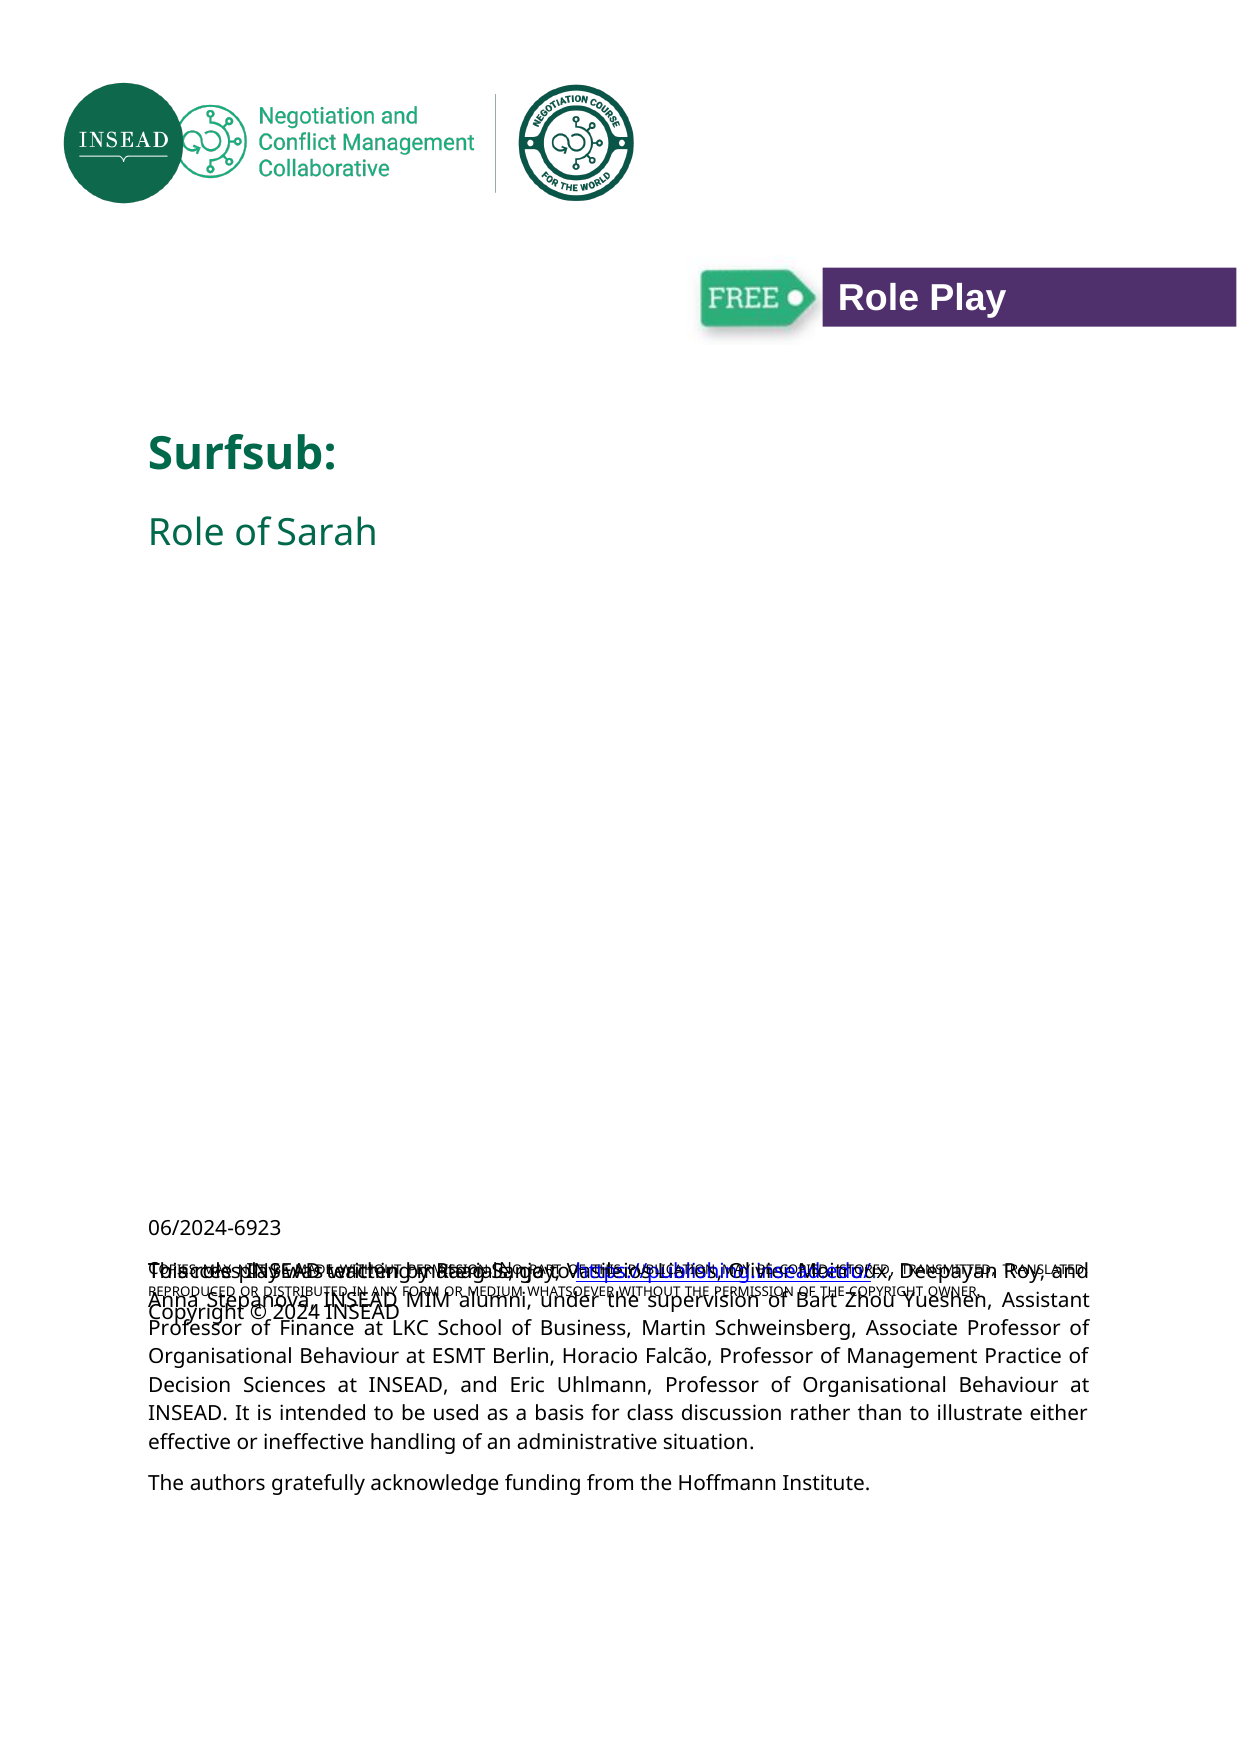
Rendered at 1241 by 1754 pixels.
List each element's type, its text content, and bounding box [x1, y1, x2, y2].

text Role of Sarah [148, 505, 1092, 556]
picture [59, 75, 638, 211]
text The authors gratefully acknowledge funding from the Hoffmann Institute. [148, 1468, 1090, 1496]
text Copies may not be made without permission. No part of this publication may be copied, stored, transmitted, translated, reproduced or distributed in any form or medium whatsoever without the permission of the copyright owner. [148, 1256, 1090, 1302]
text This role play was written by Raag Sanjay, Vasileios Liaros, Olivier Moitroux, Deepayan Roy, and Anna Stepanova, INSEAD MIM alumni, under the supervision of Bart Zhou Yueshen, Assistant Professor of Finance at LKC School of Business, Martin Schweinsberg, Associate Professor of Organisational Behaviour at ESMT Berlin, Horacio Falcão, Professor of Management Practice of Decision Sciences at INSEAD, and Eric Uhlmann, Professor of Organisational Behaviour at INSEAD. It is intended to be used as a basis for class discussion rather than to illustrate either effective or ineffective handling of an administrative situation. [148, 1326, 1090, 1455]
text Surfsub: [148, 421, 1092, 483]
text 06/2024-6923 [148, 1213, 281, 1241]
picture [687, 255, 832, 345]
text Copyright © 2024 INSEAD [148, 1302, 1090, 1326]
